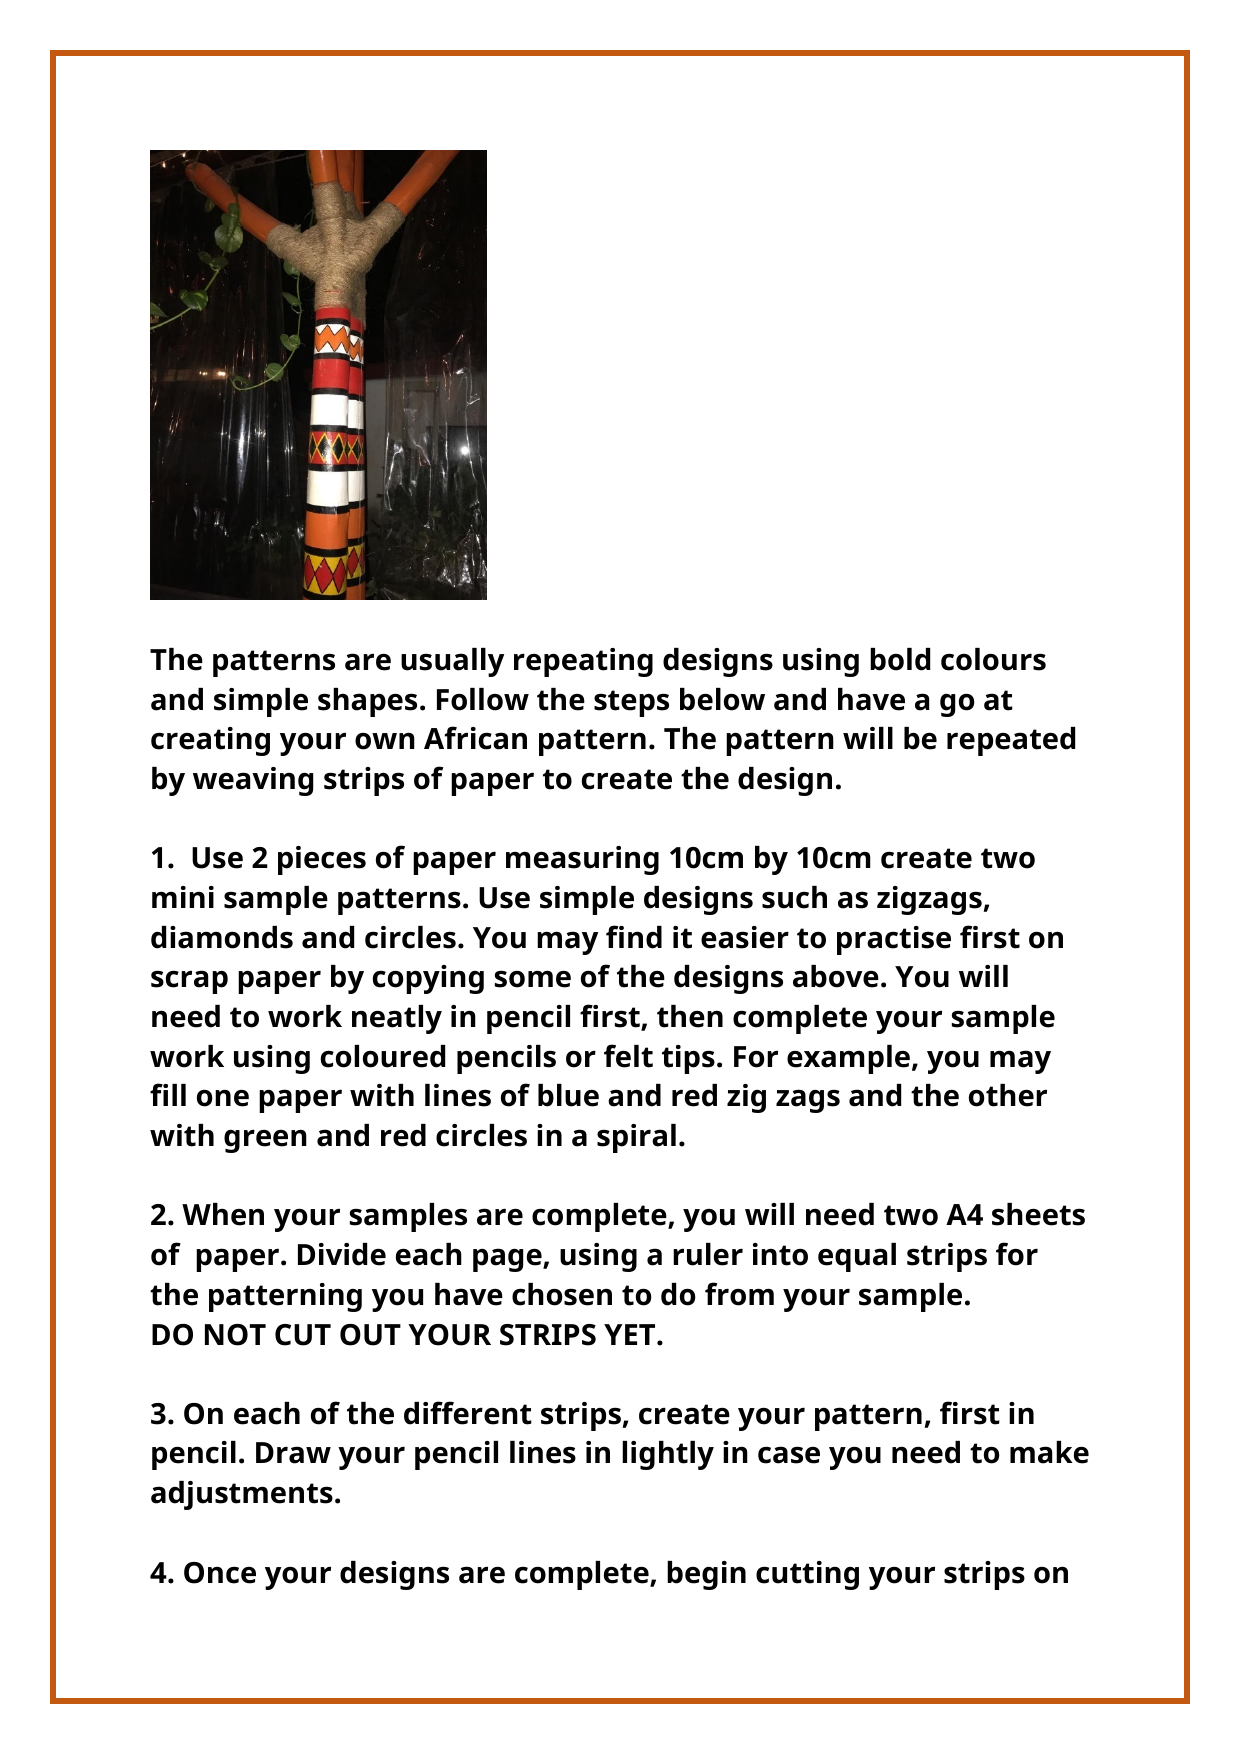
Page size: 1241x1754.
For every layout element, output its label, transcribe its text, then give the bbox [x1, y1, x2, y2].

text The patterns are usually repeating designs using bold colours and simple shapes. Follow the steps below and have a go at creating your own African pattern. The pattern will be repeated by weaving strips of paper to create the design. [150, 639, 1090, 798]
picture [150, 150, 487, 600]
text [150, 798, 1090, 1592]
